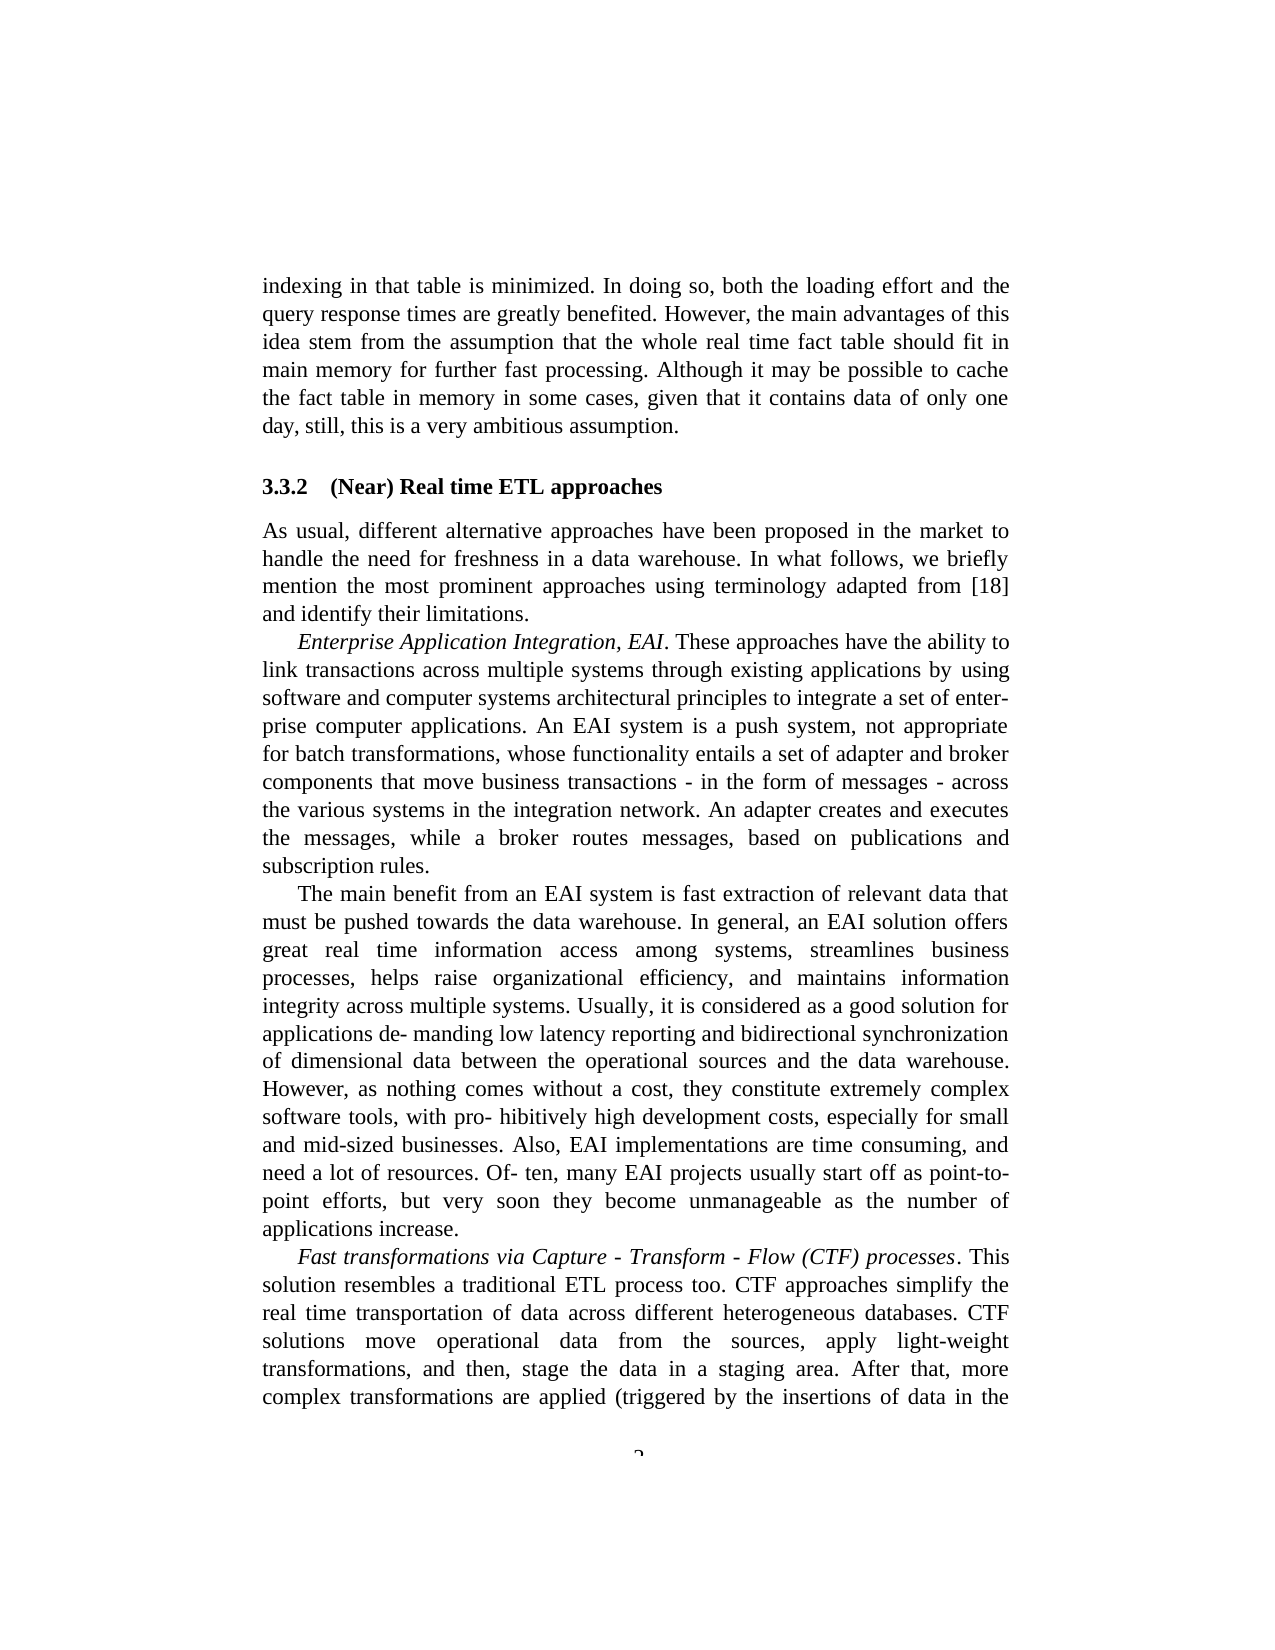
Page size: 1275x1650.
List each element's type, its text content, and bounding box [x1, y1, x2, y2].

text As usual, different alternative approaches have been proposed in the market to handle the need for freshness in a data warehouse. In what follows, we briefly mention the most prominent approaches using terminology adapted from [18] and identify their limitations. [262, 517, 1009, 627]
text Enterprise Application Integration, EAI. These approaches have the ability to link transactions across multiple systems through existing applications by using software and computer systems architectural principles to integrate a set of enter- prise computer applications. An EAI system is a push system, not appropriate for batch transformations, whose functionality entails a set of adapter and broker components that move business transactions - in the form of messages - across the various systems in the integration network. An adapter creates and executes the messages, while a broker routes messages, based on publications and subscription rules. [262, 628, 1009, 878]
text indexing in that table is minimized. In doing so, both the loading effort and the query response times are greatly benefited. However, the main advantages of this idea stem from the assumption that the whole real time fact table should fit in main memory for further fast processing. Although it may be possible to cache the fact table in memory in some cases, given that it contains data of only one day, still, this is a very ambitious assumption. [262, 272, 1009, 438]
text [262, 1243, 1009, 1409]
subtitle (Near) Real time ETL approaches [262, 473, 1223, 499]
text The main benefit from an EAI system is fast extraction of relevant data that must be pushed towards the data warehouse. In general, an EAI solution offers great real time information access among systems, streamlines business processes, helps raise organizational efficiency, and maintains information integrity across multiple systems. Usually, it is considered as a good solution for applications de- manding low latency reporting and bidirectional synchronization of dimensional data between the operational sources and the data warehouse. However, as nothing comes without a cost, they constitute extremely complex software tools, with pro- hibitively high development costs, especially for small and mid-sized businesses. Also, EAI implementations are time consuming, and need a lot of resources. Of- ten, many EAI projects usually start off as point-to-point efforts, but very soon they become unmanageable as the number of applications increase. [262, 880, 1009, 1241]
